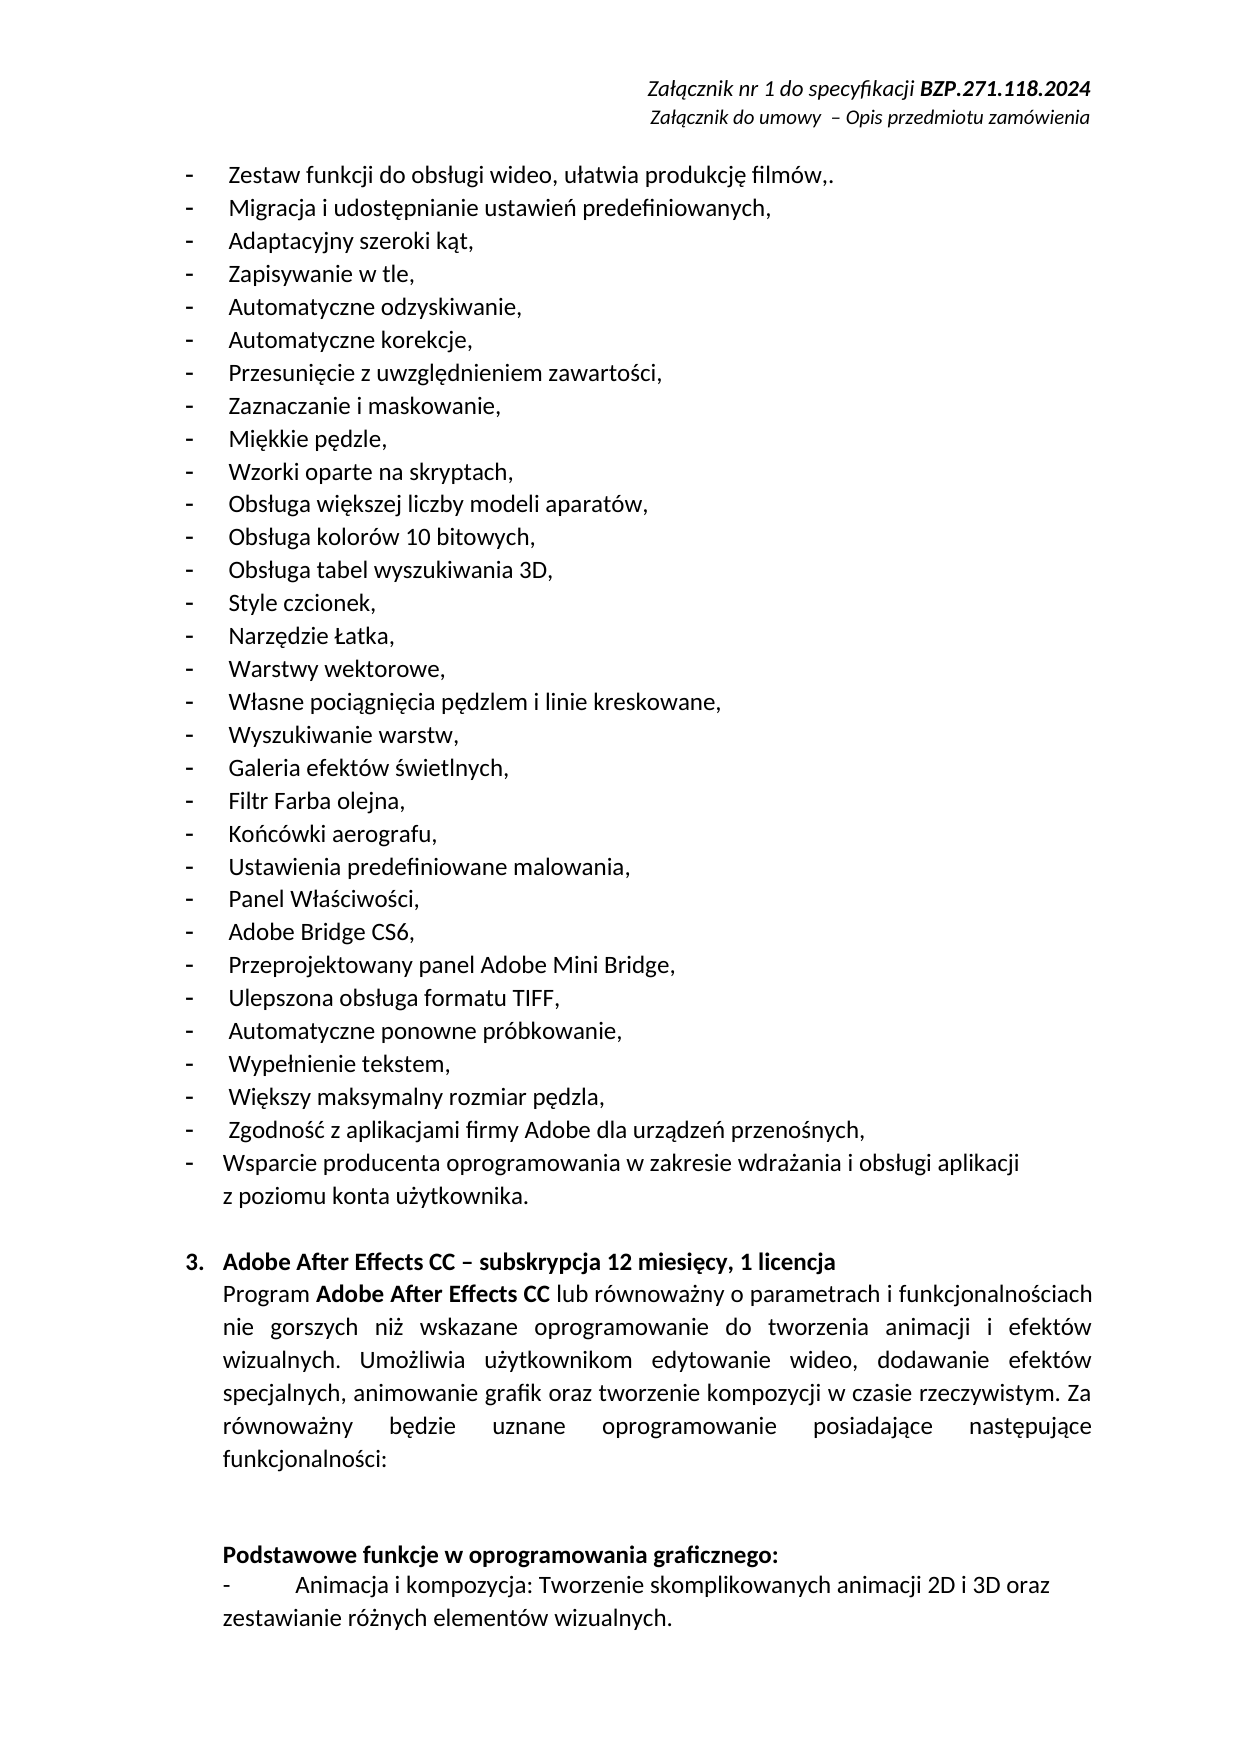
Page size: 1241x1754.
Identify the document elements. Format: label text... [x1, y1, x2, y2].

list Zapisywanie w tle, [185, 258, 1093, 289]
list Miękkie pędzle, [185, 423, 1093, 453]
list Większy maksymalny rozmiar pędzla, [185, 1081, 1093, 1112]
list - Animacja i kompozycja: Tworzenie skomplikowanych animacji 2D i 3D oraz zestawianie różnych elementów wizualnych. [223, 1569, 1093, 1633]
list Galeria efektów świetlnych, [185, 752, 1093, 782]
list Migracja i udostępnianie ustawień predefiniowanych, [185, 192, 1093, 223]
list Końcówki aerografu, [185, 818, 1093, 848]
list Narzędzie Łatka, [185, 620, 1093, 651]
list Program Adobe After Effects CC lub równoważny o parametrach i funkcjonalnościach nie gorszych niż wskazane oprogramowanie do tworzenia animacji i efektów wizualnych. Umożliwia użytkownikom edytowanie wideo, dodawanie efektów specjalnych, animowanie grafik oraz tworzenie kompozycji w czasie rzeczywistym. Za równoważny będzie uznane oprogramowanie posiadające następujące funkcjonalności: [223, 1278, 1093, 1474]
list Automatyczne korekcje, [185, 324, 1093, 354]
list Filtr Farba olejna, [185, 785, 1093, 815]
list Panel Właściwości, [185, 883, 1093, 914]
list Adaptacyjny szeroki kąt, [185, 225, 1093, 256]
list Przeprojektowany panel Adobe Mini Bridge, [185, 949, 1093, 980]
list Zestaw funkcji do obsługi wideo, ułatwia produkcję filmów,. [185, 159, 1093, 190]
list Obsługa kolorów 10 bitowych, [185, 521, 1093, 552]
list Obsługa tabel wyszukiwania 3D, [185, 554, 1093, 585]
list Ustawienia predefiniowane malowania, [185, 851, 1093, 881]
list Automatyczne ponowne próbkowanie, [185, 1015, 1093, 1046]
list Zgodność z aplikacjami firmy Adobe dla urządzeń przenośnych, [185, 1114, 1093, 1144]
list Adobe After Effects CC – subskrypcja 12 miesięcy, 1 licencja [185, 1246, 1093, 1276]
list Adobe Bridge CS6, [185, 916, 1093, 947]
list Wyszukiwanie warstw, [185, 719, 1093, 749]
list Podstawowe funkcje w oprogramowania graficznego: [223, 1539, 1093, 1569]
list Obsługa większej liczby modeli aparatów, [185, 488, 1093, 519]
list Wsparcie producenta oprogramowania w zakresie wdrażania i obsługi aplikacji z poziomu konta użytkownika. [185, 1147, 1093, 1210]
list Automatyczne odzyskiwanie, [185, 291, 1093, 322]
list Wypełnienie tekstem, [185, 1048, 1093, 1079]
list Wzorki oparte na skryptach, [185, 456, 1093, 486]
list Ulepszona obsługa formatu TIFF, [185, 982, 1093, 1013]
list Warstwy wektorowe, [185, 653, 1093, 684]
list Style czcionek, [185, 587, 1093, 618]
list Przesunięcie z uwzględnieniem zawartości, [185, 357, 1093, 387]
list Własne pociągnięcia pędzlem i linie kreskowane, [185, 686, 1093, 717]
list Zaznaczanie i maskowanie, [185, 390, 1093, 420]
